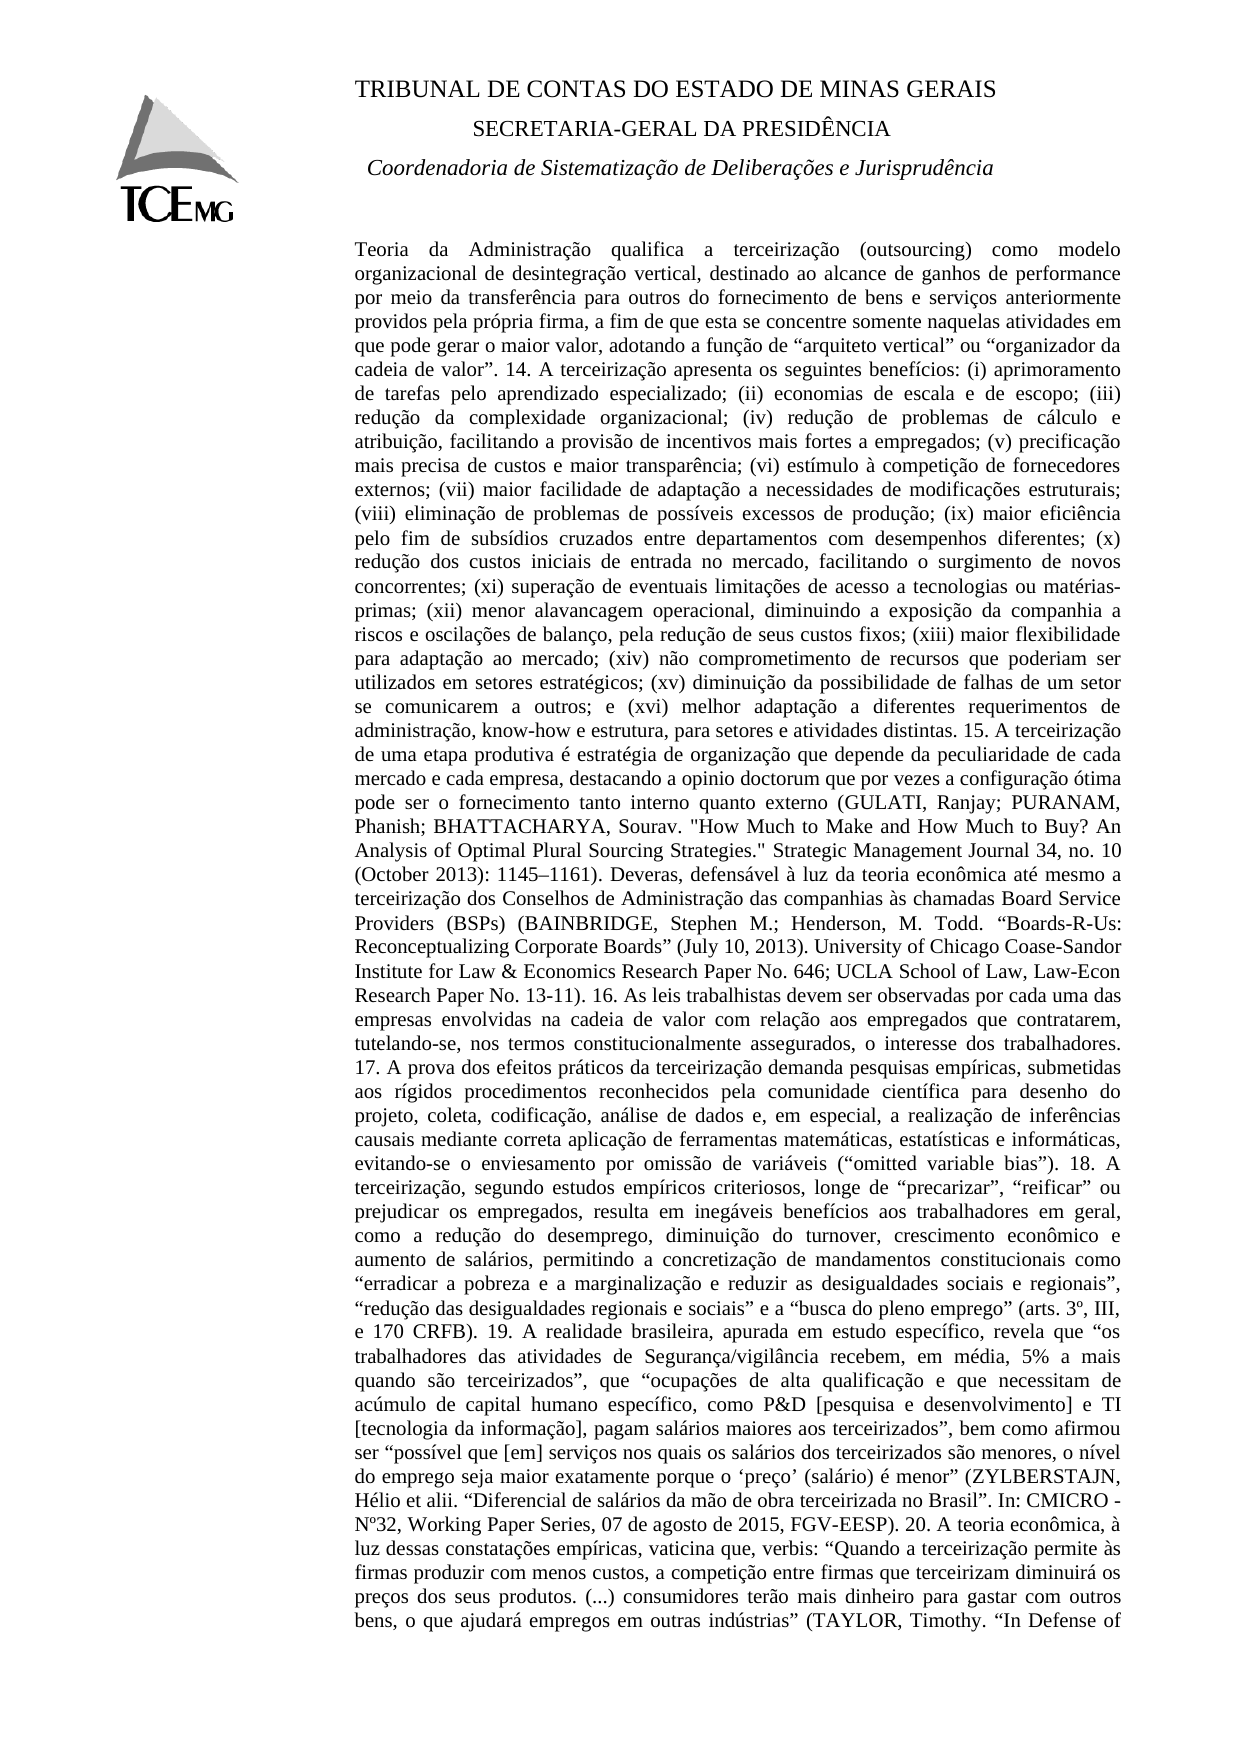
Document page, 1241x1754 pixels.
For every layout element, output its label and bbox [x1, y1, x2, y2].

text [354, 237, 1122, 1632]
picture [92, 73, 262, 243]
